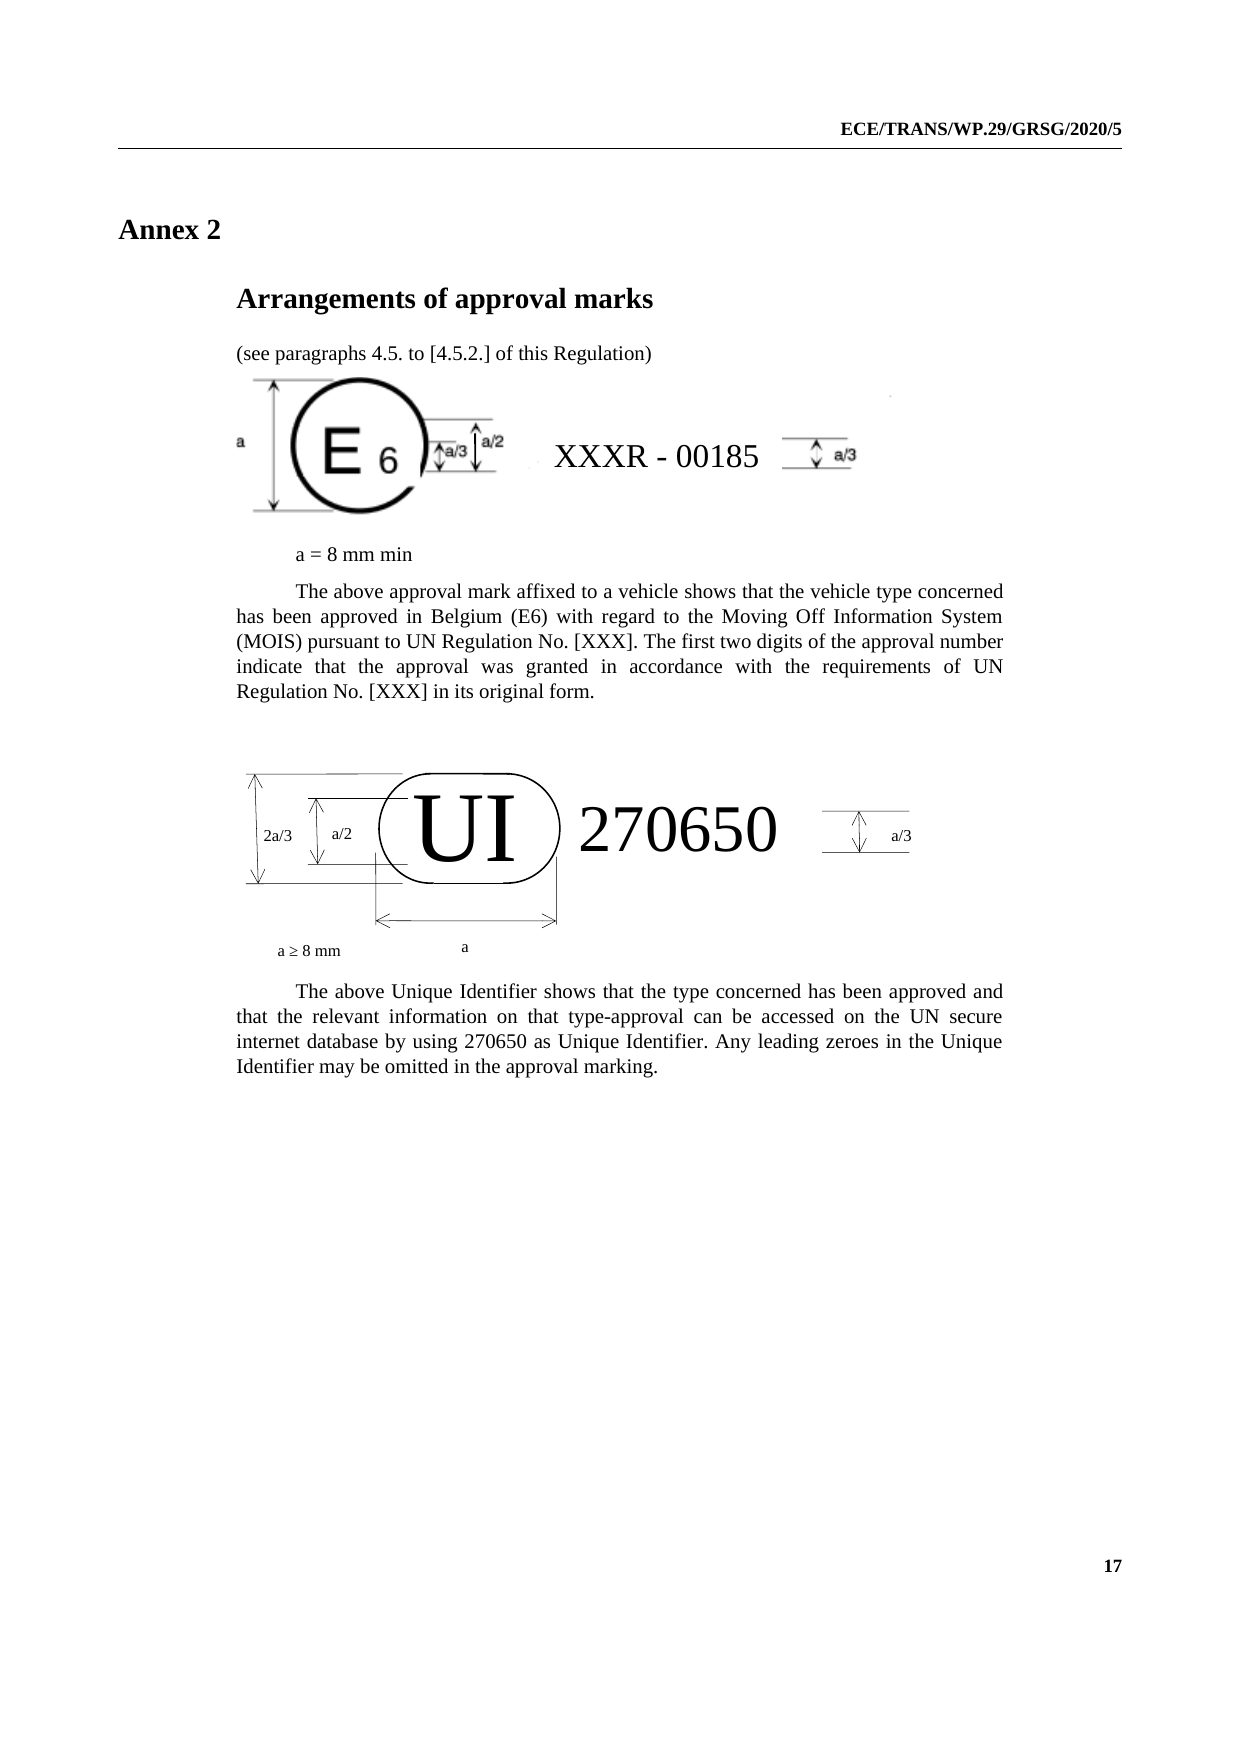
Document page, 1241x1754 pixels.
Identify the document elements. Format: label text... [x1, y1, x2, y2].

text Arrangements of approval marks [118, 283, 1004, 315]
text Annex 2 [118, 215, 1004, 246]
text The above Unique Identifier shows that the type concerned has been approved and that the relevant information on that type-approval can be accessed on the UN secure internet database by using 270650 as Unique Identifier. Any leading zeroes in the Unique Identifier may be omitted in the approval marking. [236, 978, 1004, 1078]
text The above approval mark affixed to a vehicle shows that the vehicle type concerned has been approved in Belgium (E6) with regard to the Moving Off Information System (MOIS) pursuant to UN Regulation No. [XXX]. The first two digits of the approval number indicate that the approval was granted in accordance with the requirements of UN Regulation No. [XXX] in its original form. [236, 578, 1004, 703]
text (see paragraphs 4.5. to [4.5.2.] of this Regulation) [236, 340, 1004, 365]
text a = 8 mm min [236, 541, 1004, 566]
